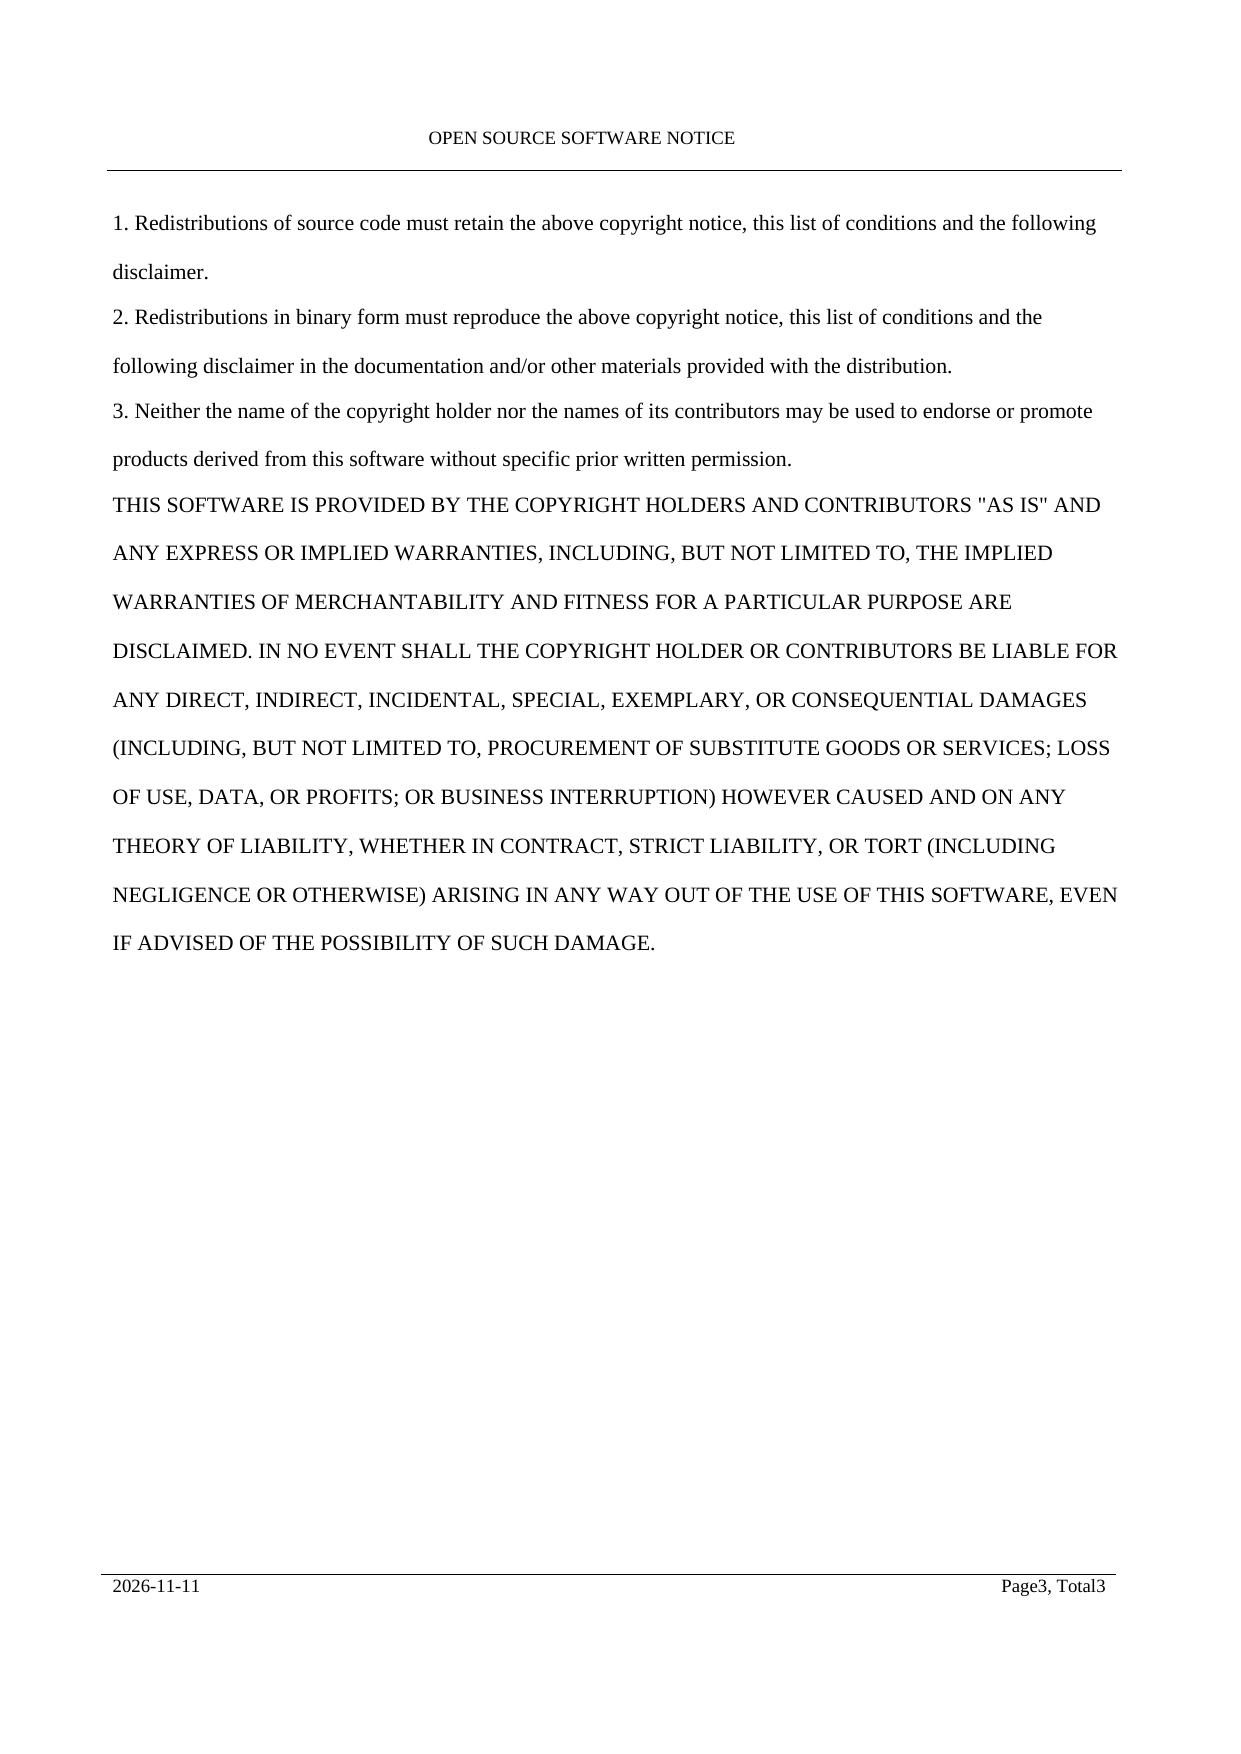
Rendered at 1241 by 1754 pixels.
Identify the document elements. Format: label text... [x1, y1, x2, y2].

text THIS SOFTWARE IS PROVIDED BY THE COPYRIGHT HOLDERS AND CONTRIBUTORS "AS IS" AND ANY EXPRESS OR IMPLIED WARRANTIES, INCLUDING, BUT NOT LIMITED TO, THE IMPLIED WARRANTIES OF MERCHANTABILITY AND FITNESS FOR A PARTICULAR PURPOSE ARE DISCLAIMED. IN NO EVENT SHALL THE COPYRIGHT HOLDER OR CONTRIBUTORS BE LIABLE FOR ANY DIRECT, INDIRECT, INCIDENTAL, SPECIAL, EXEMPLARY, OR CONSEQUENTIAL DAMAGES (INCLUDING, BUT NOT LIMITED TO, PROCUREMENT OF SUBSTITUTE GOODS OR SERVICES; LOSS OF USE, DATA, OR PROFITS; OR BUSINESS INTERRUPTION) HOWEVER CAUSED AND ON ANY THEORY OF LIABILITY, WHETHER IN CONTRACT, STRICT LIABILITY, OR TORT (INCLUDING NEGLIGENCE OR OTHERWISE) ARISING IN ANY WAY OUT OF THE USE OF THIS SOFTWARE, EVEN IF ADVISED OF THE POSSIBILITY OF SUCH DAMAGE. [112, 488, 1128, 959]
text 3. Neither the name of the copyright holder nor the names of its contributors may be used to endorse or promote products derived from this software without specific prior written permission. [112, 394, 1128, 475]
text 1. Redistributions of source code must retain the above copyright notice, this list of conditions and the following disclaimer. [112, 206, 1128, 288]
text 2. Redistributions in binary form must reproduce the above copyright notice, this list of conditions and the following disclaimer in the documentation and/or other materials provided with the distribution. [112, 300, 1128, 381]
